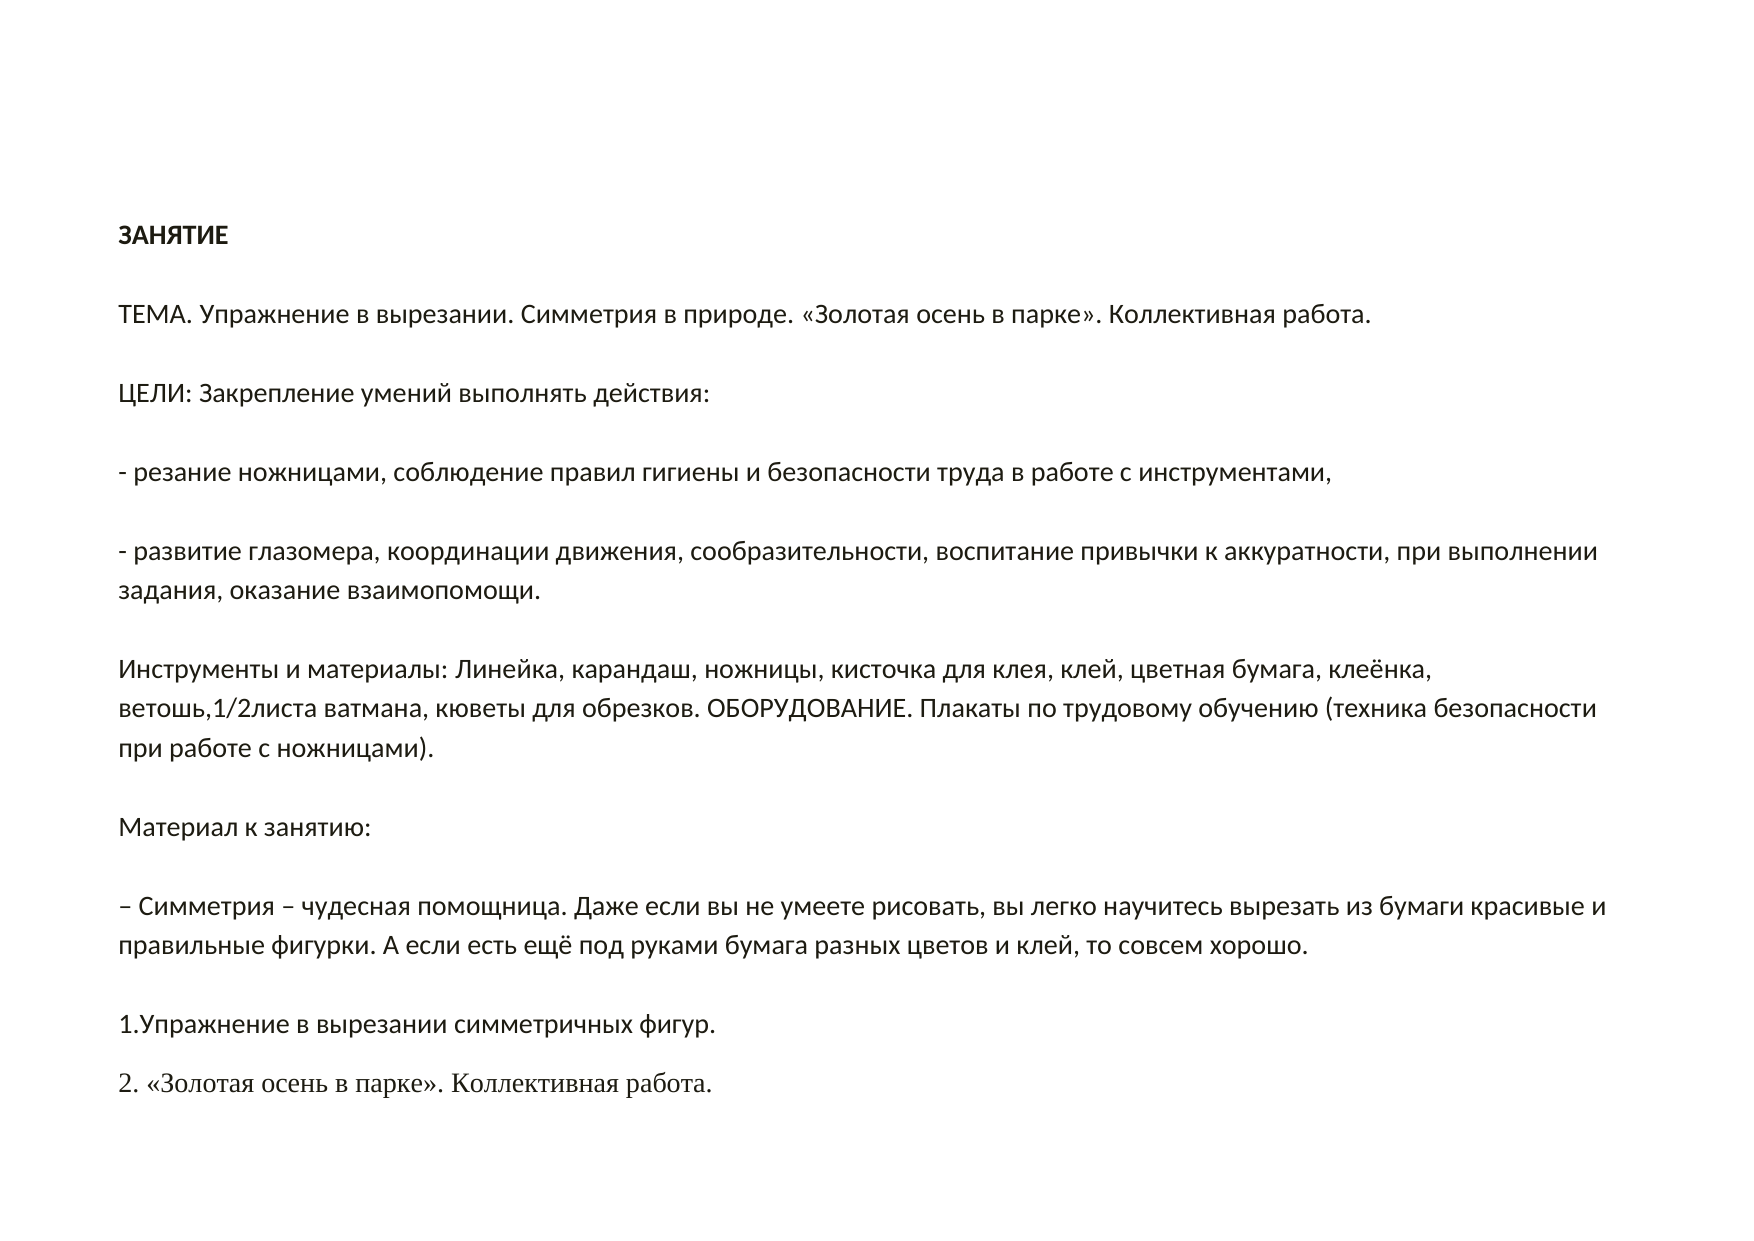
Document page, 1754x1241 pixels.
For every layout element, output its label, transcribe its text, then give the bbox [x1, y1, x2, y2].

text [118, 177, 1636, 1041]
text 2. «Золотая осень в парке». Коллективная работа. [118, 1067, 1636, 1127]
